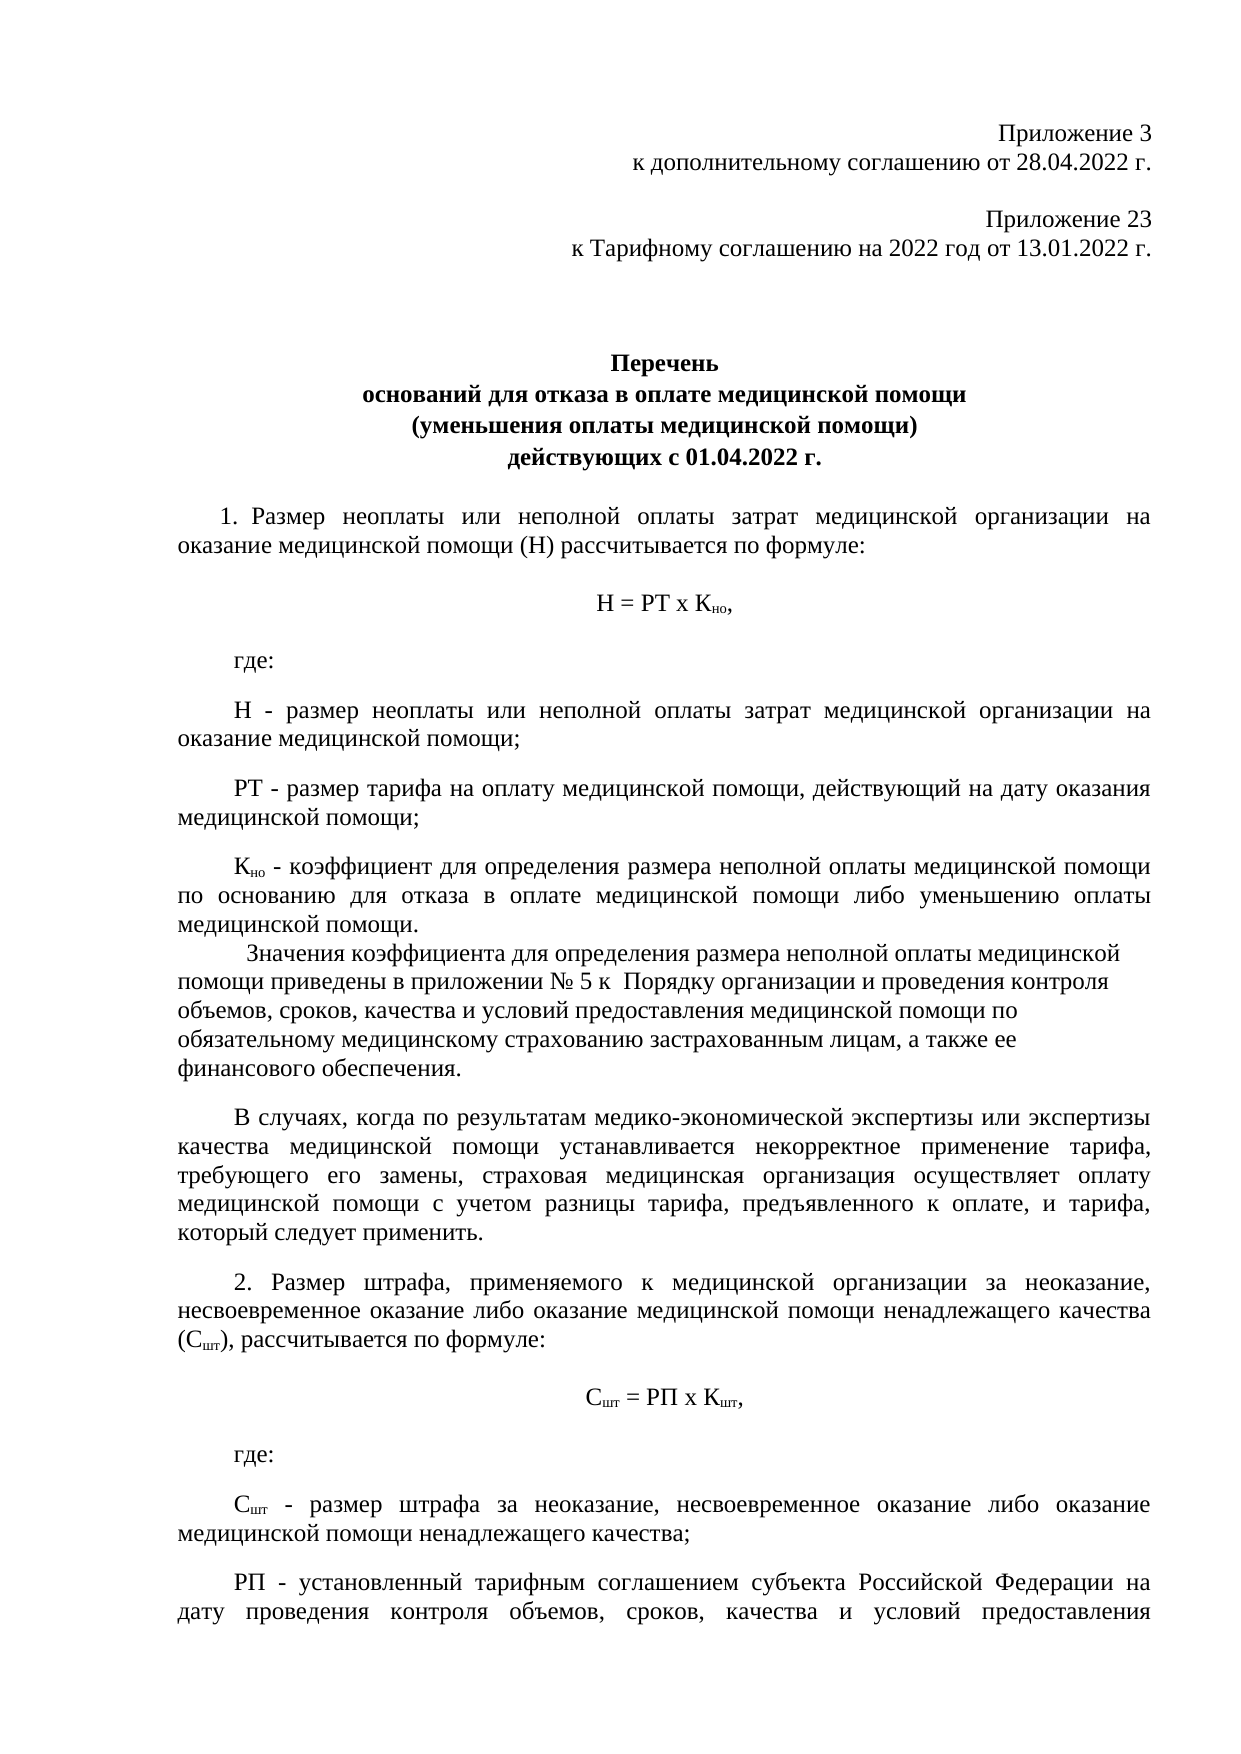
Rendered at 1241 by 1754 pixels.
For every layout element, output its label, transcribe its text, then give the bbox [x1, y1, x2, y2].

text Приложение 23 [177, 204, 1152, 233]
text Значения коэффициента для определения размера неполной оплаты медицинской помощи приведены в приложении № 5 к Порядку организации и проведения контроля объемов, сроков, качества и условий предоставления медицинской помощи по обязательному медицинскому страхованию застрахованным лицам, а также ее финансового обеспечения. [177, 938, 1152, 1081]
text Сшт = РП x Кшт, [177, 1382, 1152, 1411]
text оснований для отказа в оплате медицинской помощи [177, 379, 1152, 408]
text Н - размер неоплаты или неполной оплаты затрат медицинской организации на оказание медицинской помощи; [177, 695, 1152, 752]
text Перечень [177, 348, 1152, 377]
text где: [177, 1439, 1152, 1468]
text Н = РТ x Кно, [177, 588, 1152, 616]
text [177, 1567, 1152, 1625]
text к дополнительному соглашению от 28.04.2022 г. [177, 147, 1152, 176]
list Размер неоплаты или неполной оплаты затрат медицинской организации на оказание медицинской помощи (Н) рассчитывается по формуле: [177, 501, 1152, 559]
text Сшт - размер штрафа за неоказание, несвоевременное оказание либо оказание медицинской помощи ненадлежащего качества; [177, 1489, 1152, 1546]
text Кно - коэффициент для определения размера неполной оплаты медицинской помощи по основанию для отказа в оплате медицинской помощи либо уменьшению оплаты медицинской помощи. [177, 851, 1152, 938]
text Приложение 3 [177, 118, 1152, 147]
text действующих с 01.04.2022 г. [177, 442, 1152, 470]
text В случаях, когда по результатам медико-экономической экспертизы или экспертизы качества медицинской помощи устанавливается некорректное применение тарифа, требующего его замены, страховая медицинская организация осуществляет оплату медицинской помощи с учетом разницы тарифа, предъявленного к оплате, и тарифа, который следует применить. [177, 1102, 1152, 1246]
text 2. Размер штрафа, применяемого к медицинской организации за неоказание, несвоевременное оказание либо оказание медицинской помощи ненадлежащего качества (Сшт), рассчитывается по формуле: [177, 1267, 1152, 1353]
text РТ - размер тарифа на оплату медицинской помощи, действующий на дату оказания медицинской помощи; [177, 773, 1152, 831]
text (уменьшения оплаты медицинской помощи) [177, 410, 1152, 439]
text к Тарифному соглашению на 2022 год от 13.01.2022 г. [177, 233, 1152, 262]
text где: [177, 645, 1152, 674]
